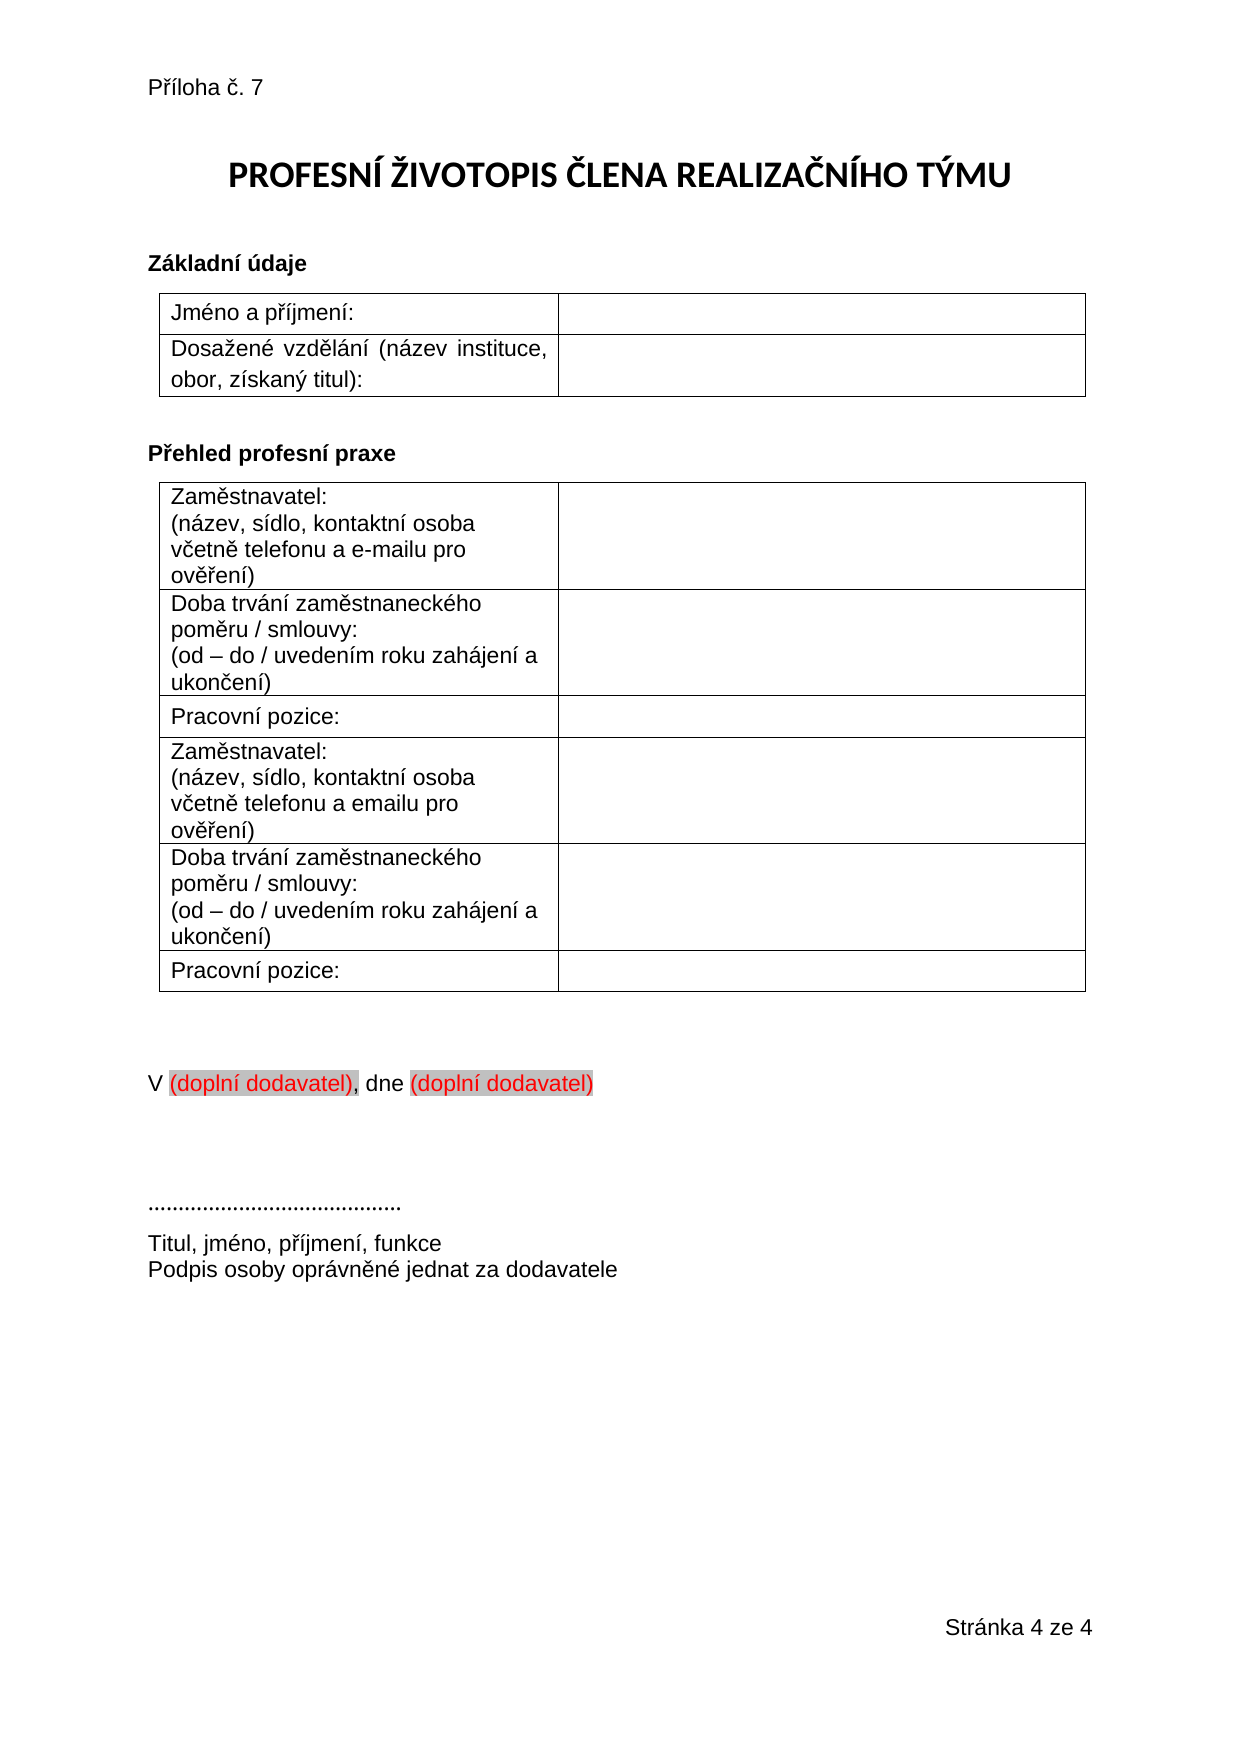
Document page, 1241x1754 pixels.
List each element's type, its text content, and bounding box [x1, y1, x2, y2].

text …………………………………… [148, 1186, 1093, 1217]
table_cell Zaměstnavatel: (název, sídlo, kontaktní osoba včetně telefonu a emailu pro ověření) [160, 738, 558, 843]
table_cell [559, 696, 1085, 737]
text Titul, jméno, příjmení, funkce [148, 1230, 1093, 1256]
text V (doplní dodavatel), dne (doplní dodavatel) [148, 1069, 1093, 1096]
table_header [559, 483, 1085, 589]
table_cell Pracovní pozice: [160, 951, 558, 991]
table_header Jméno a příjmení: [160, 294, 558, 334]
table_cell Dosažené vzdělání (název instituce, obor, získaný titul): [160, 335, 558, 396]
table_cell [559, 590, 1085, 695]
table_header [559, 294, 1085, 334]
table_cell [559, 951, 1085, 991]
text Podpis osoby oprávněné jednat za dodavatele [148, 1256, 1093, 1283]
table_cell Pracovní pozice: [160, 696, 558, 737]
table_cell [559, 844, 1085, 949]
table_cell Doba trvání zaměstnaneckého poměru / smlouvy: (od – do / uvedením roku zahájení a ukončení) [160, 844, 558, 949]
table_cell Doba trvání zaměstnaneckého poměru / smlouvy: (od – do / uvedením roku zahájení a ukončení) [160, 590, 558, 695]
text PROFESNÍ ŽIVOTOPIS ČLENA REALIZAČNÍHO TÝMU [148, 151, 1093, 197]
table_header Zaměstnavatel: (název, sídlo, kontaktní osoba včetně telefonu a e-mailu pro ověření) [160, 483, 558, 589]
text Přehled profesní praxe [148, 439, 1093, 466]
table_cell [559, 335, 1085, 396]
table_cell [559, 738, 1085, 843]
text Základní údaje [148, 250, 1093, 277]
